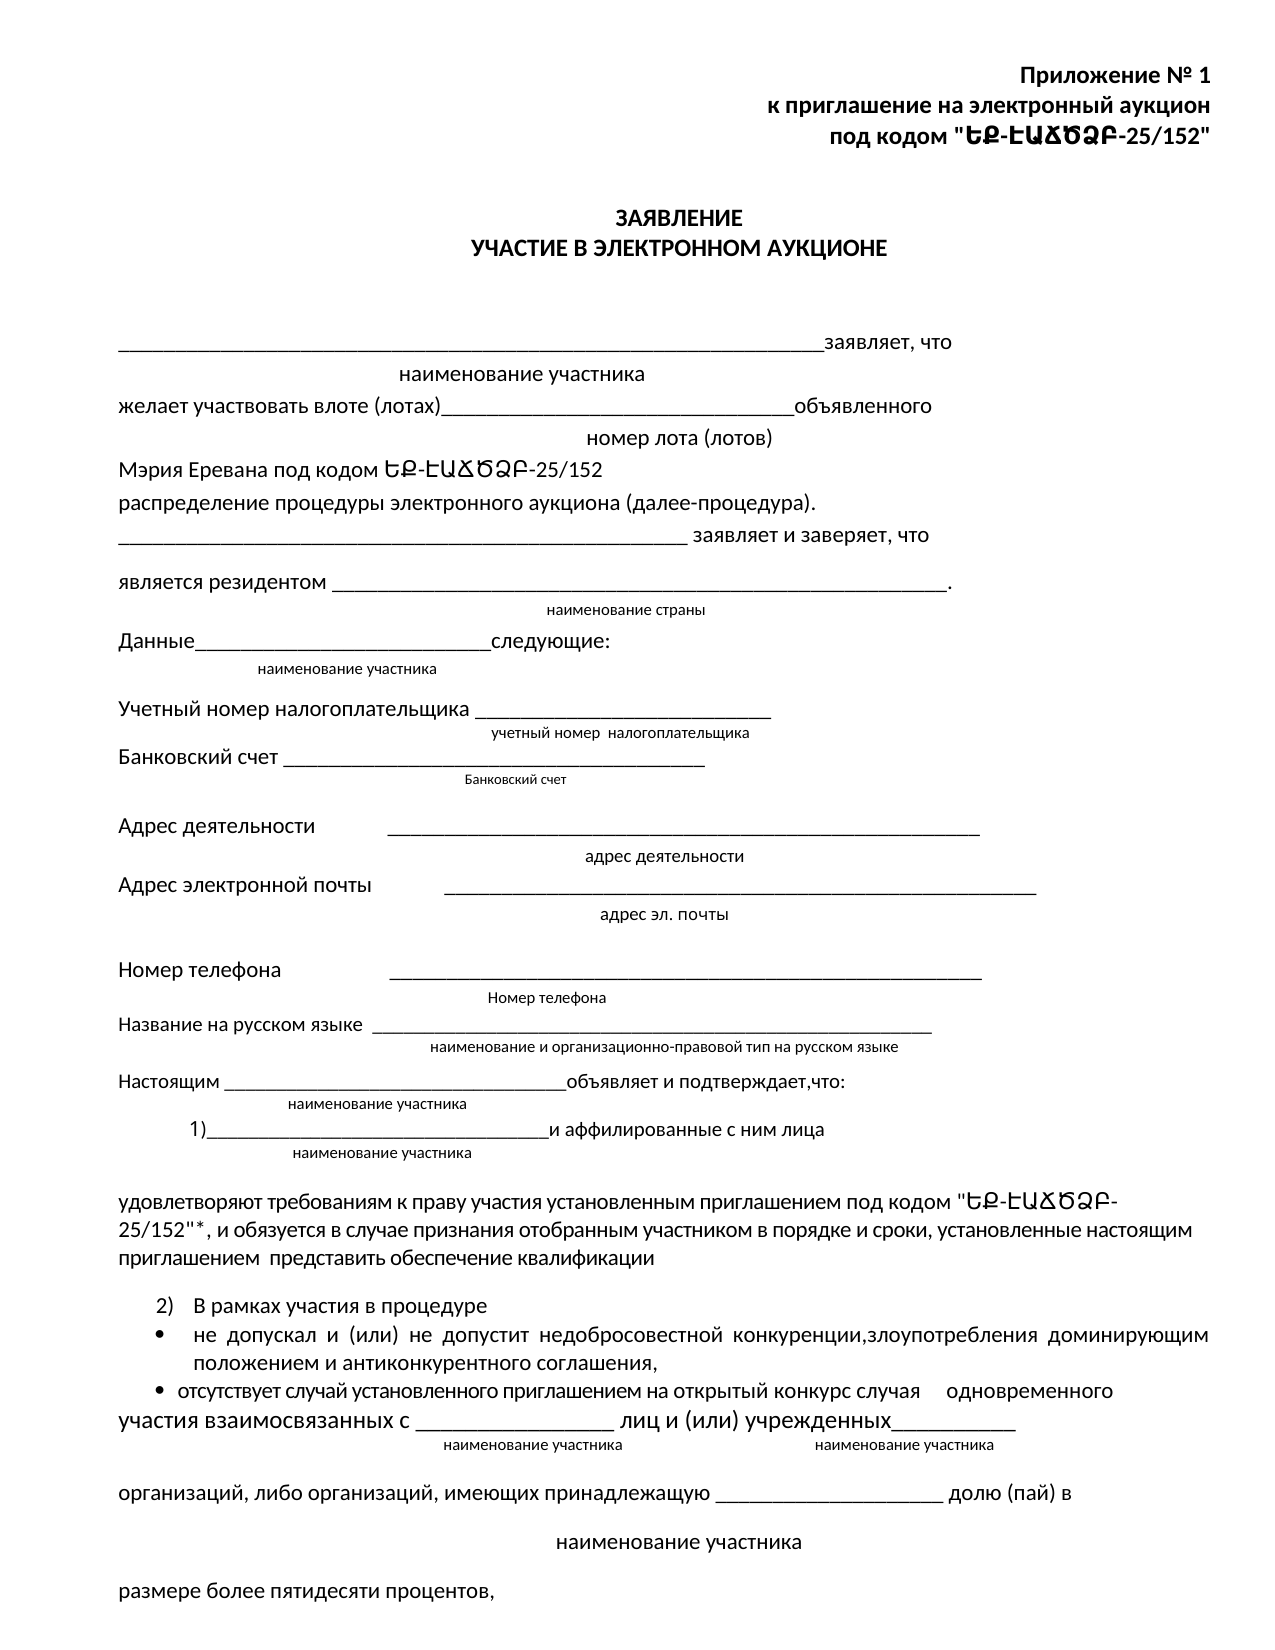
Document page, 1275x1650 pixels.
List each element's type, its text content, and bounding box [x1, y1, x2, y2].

list В рамках участия в процедуре [156, 1292, 1211, 1320]
text Адрес деятельности ____________________________________________________ [118, 812, 1211, 839]
list отсутствует случай установленного приглашением на открытый конкурс случая одновременного [156, 1376, 1211, 1404]
text адрес деятельности [118, 844, 1211, 867]
text адрес эл. почты [118, 902, 1211, 925]
text Номер телефона [487, 987, 1211, 1008]
text Банковский счет [118, 770, 1211, 788]
text Адрес электронной почты ____________________________________________________ [118, 870, 1211, 898]
text наименование участника [118, 658, 1211, 678]
text Название на русском языке ______________________________________________________ [118, 1011, 1211, 1036]
text Учетный номер налогоплательщика __________________________ [118, 694, 1211, 722]
text наименование и организационно-правовой тип на русском языке [118, 1036, 1211, 1056]
text под кодом "ԵՔ-ԷԱՃԾՁԲ-25/152" [148, 120, 1211, 151]
text наименование участника наименование участника [443, 1434, 1211, 1454]
text наименование участника [118, 1093, 1211, 1114]
text номер лота (лотов) [576, 423, 1211, 451]
text Данные__________________________следующие: [118, 626, 1211, 654]
text УЧАСТИЕ В ЭЛЕКТРОННОМ АУКЦИОНЕ [148, 232, 1211, 263]
text является резидентом ______________________________________________________. [118, 567, 1211, 596]
text удовлетворяют требованиям к праву участия установленным приглашением под кодом "ԵՔ-ԷԱՃԾՁԲ-25/152"*, и обязуется в случае признания отобранным участником в порядке и сроки, установленные настоящим приглашением представить обеспечение квалификации [118, 1187, 1211, 1271]
text организаций, либо организаций, имеющих принадлежащую ____________________ долю (пай) в [118, 1478, 1211, 1506]
text участия взаимосвязанных с ________________ лиц и (или) учрежденных__________ [118, 1404, 1211, 1434]
text наименование участника [118, 1142, 1211, 1163]
text Мэрия Еревана под кодом ԵՔ-ԷԱՃԾՁԲ-25/152 [118, 456, 1211, 484]
text ЗАЯВЛЕНИЕ [148, 202, 1211, 232]
text Приложение № 1 [118, 59, 1211, 89]
text распределение процедуры электронного аукциона (далее-процедура). [118, 488, 1211, 516]
text наименование участника [118, 1527, 1211, 1555]
text Банковский счет _____________________________________ [118, 742, 1211, 770]
text 1)_________________________________и аффилированные с ним лица [118, 1114, 1211, 1142]
text ______________________________________________________________заявляет, что [118, 327, 1211, 355]
text наименование участника [399, 359, 1211, 387]
text желает участвовать влоте (лотах)_______________________________объявленного [118, 391, 1211, 419]
text __________________________________________________ заявляет и заверяет, что [118, 520, 1211, 548]
text Настоящим _________________________________объявляет и подтверждает,что: [118, 1068, 1211, 1093]
text Номер телефона ____________________________________________________ [118, 955, 1211, 983]
text размере более пятидесяти процентов, [118, 1576, 1211, 1604]
text учетный номер налогоплательщика [118, 722, 1211, 742]
text наименование страны [546, 600, 1211, 620]
list не допускал и (или) не допустит недобросовестной конкуренции,злоупотребления доминирующим положением и антиконкурентного соглашения, [156, 1320, 1211, 1376]
text к приглашение на электронный аукцион [148, 89, 1211, 120]
